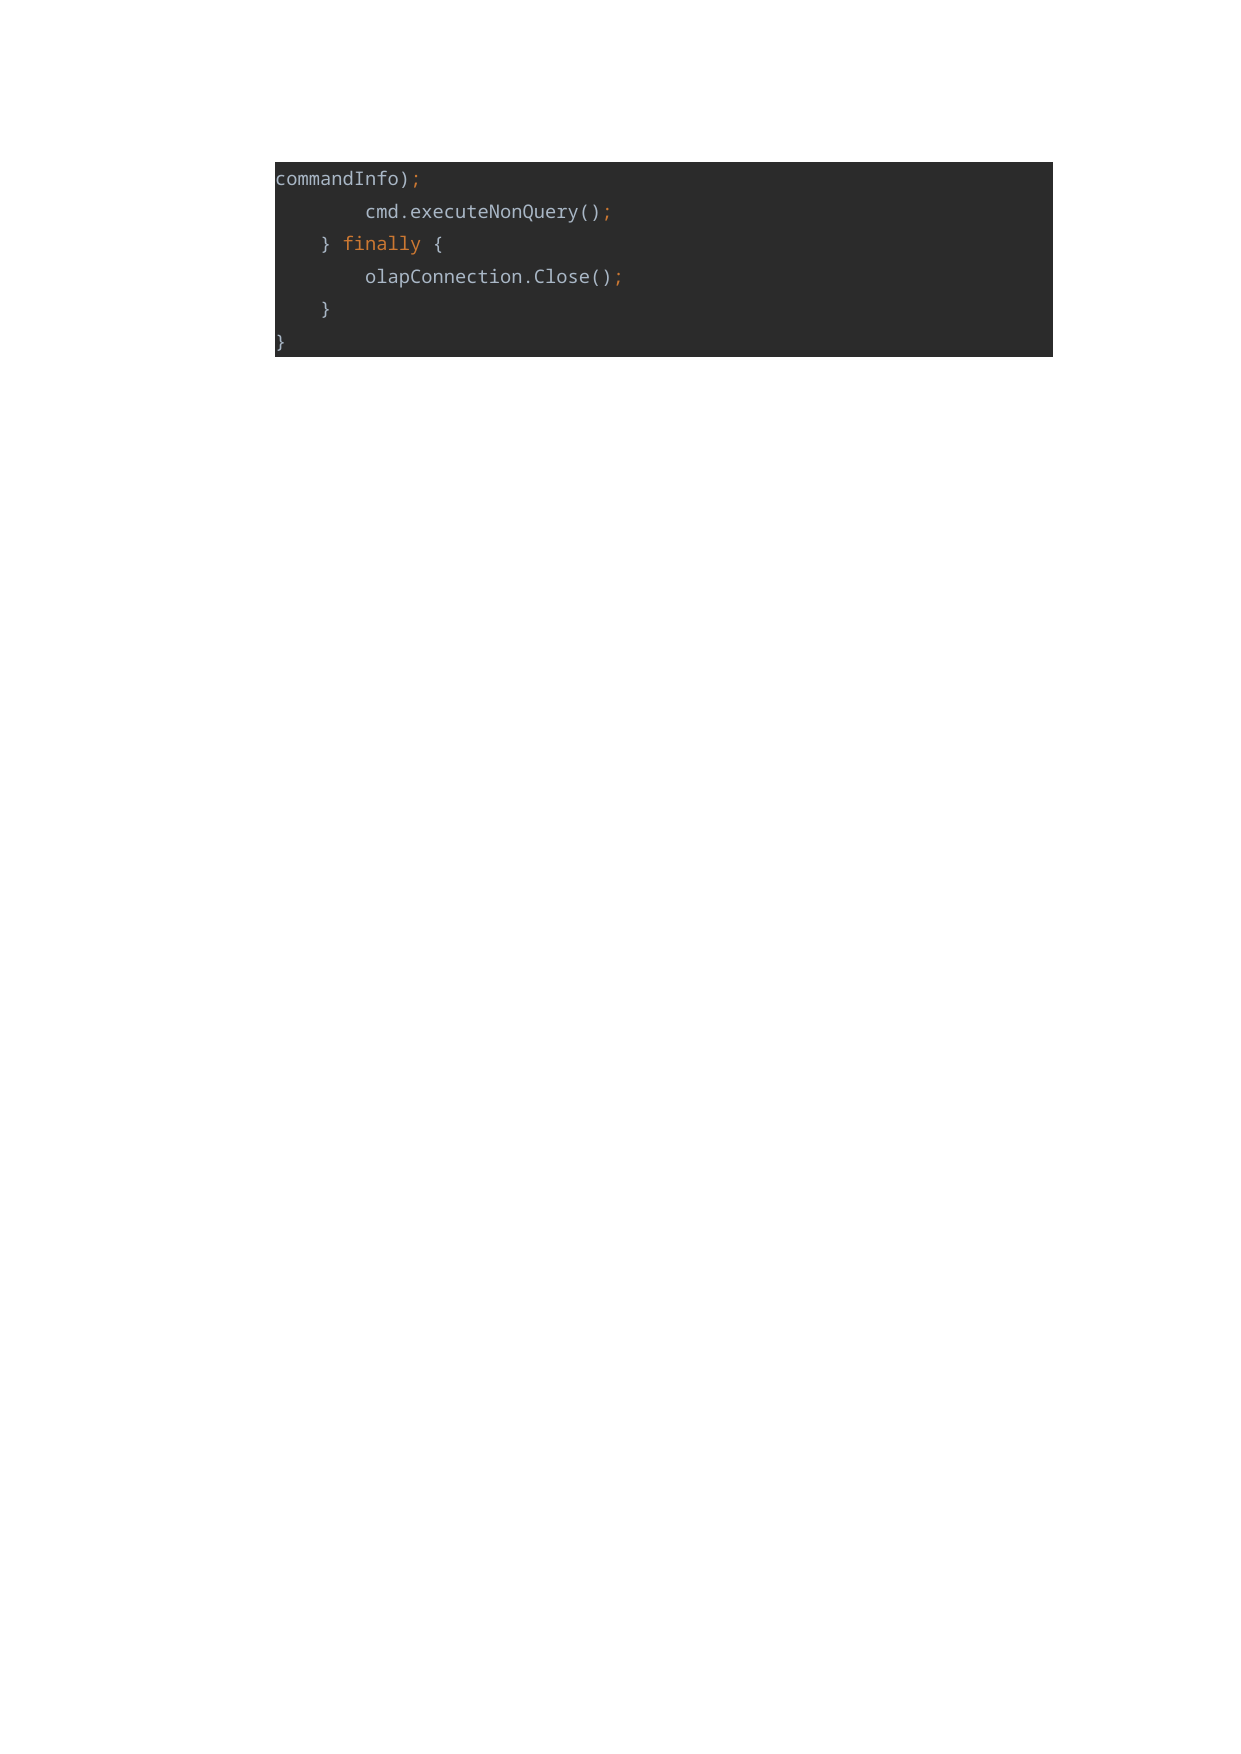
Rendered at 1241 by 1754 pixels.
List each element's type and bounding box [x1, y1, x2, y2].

text [275, 162, 1053, 357]
